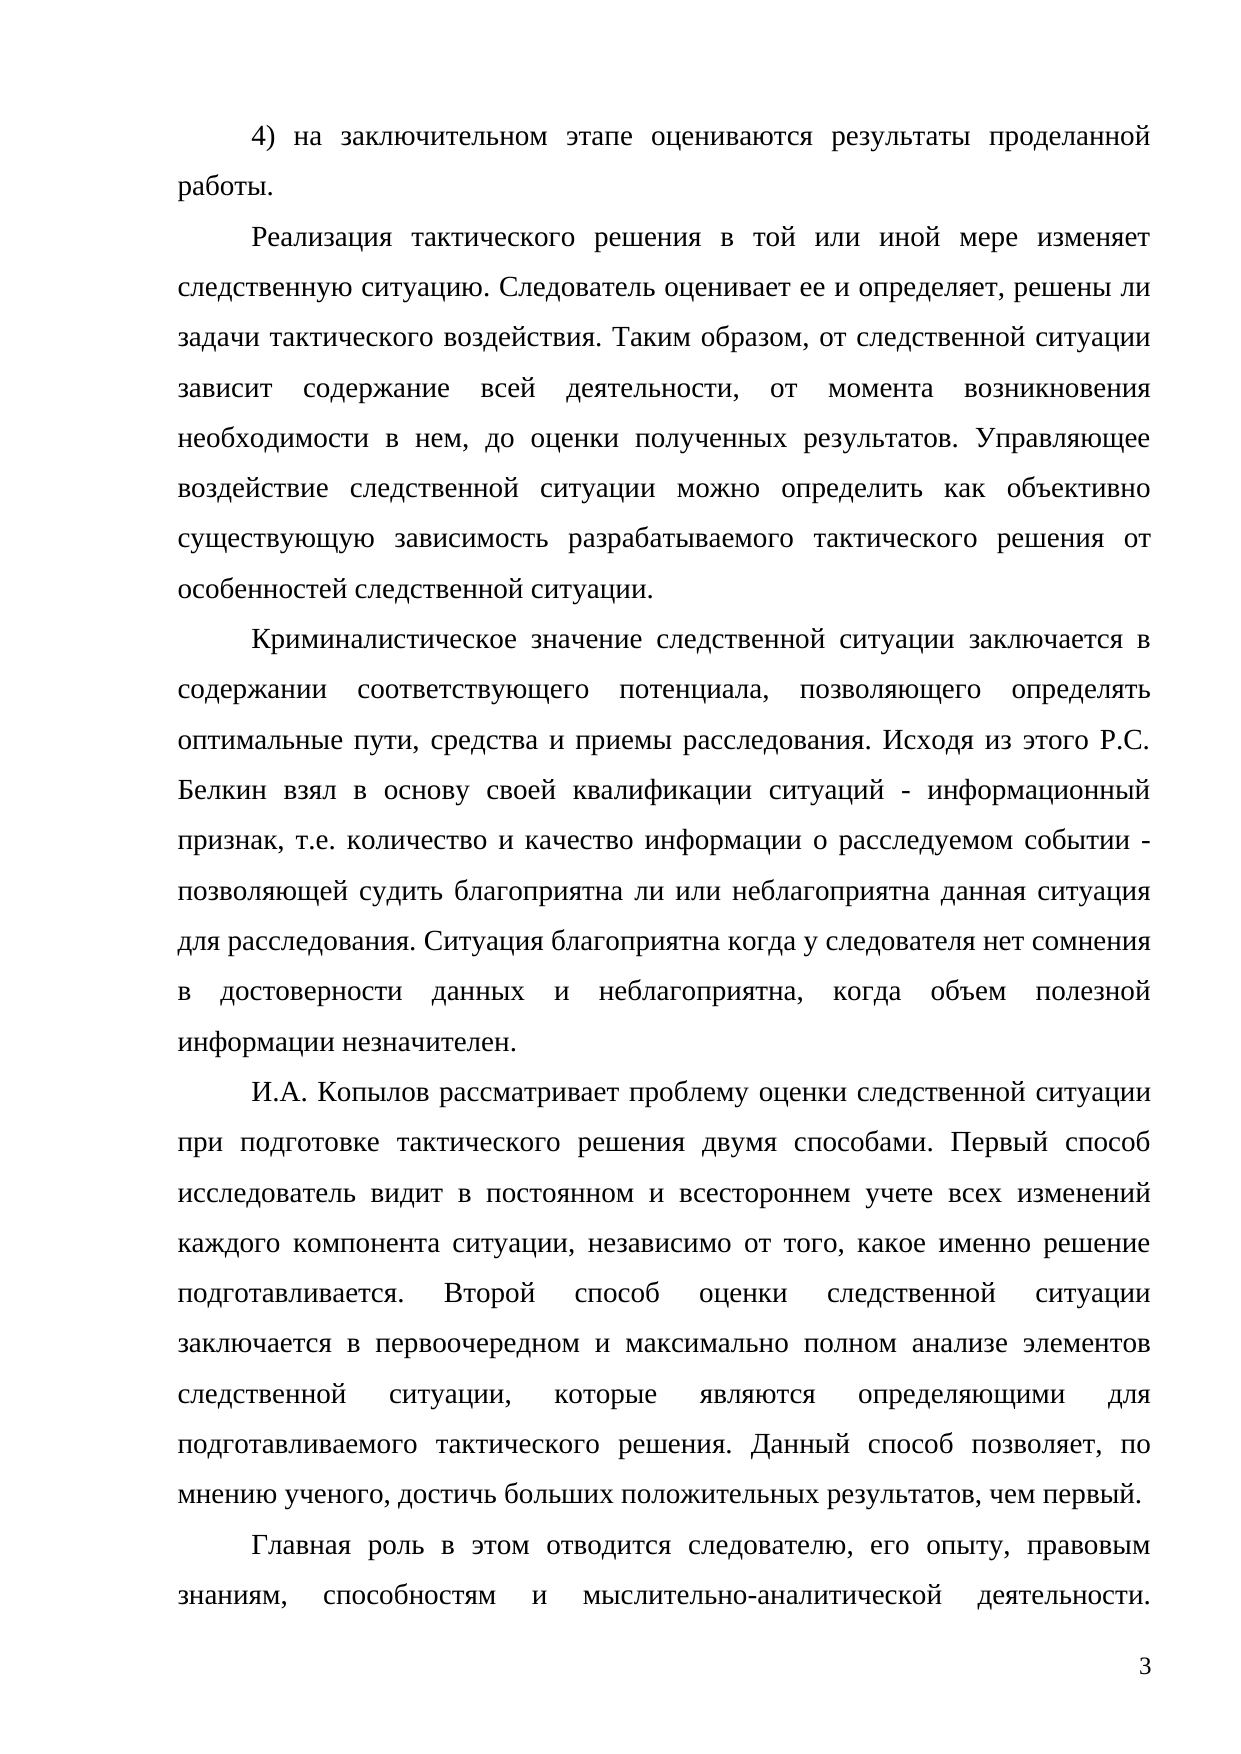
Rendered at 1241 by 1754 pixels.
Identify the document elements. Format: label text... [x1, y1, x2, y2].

text 4) на заключительном этапе оцениваются результаты проделанной работы. [177, 118, 1152, 202]
text Реализация тактического решения в той или иной мере изменяет следственную ситуацию. Следователь оценивает ее и определяет, решены ли задачи тактического воздействия. Таким образом, от следственной ситуации зависит содержание всей деятельности, от момента возникновения необходимости в нем, до оценки полученных результатов. Управляющее воздействие следственной ситуации можно определить как объективно существующую зависимость разрабатываемого тактического решения от особенностей следственной ситуации. [177, 219, 1152, 604]
text И.А. Копылов рассматривает проблему оценки следственной ситуации при подготовке тактического решения двумя способами. Первый способ исследователь видит в постоянном и всестороннем учете всех изменений каждого компонента ситуации, независимо от того, какое именно решение подготавливается. Второй способ оценки следственной ситуации заключается в первоочередном и максимально полном анализе элементов следственной ситуации, которые являются определяющими для подготавливаемого тактического решения. Данный способ позволяет, по мнению ученого, достичь больших положительных результатов, чем первый. [177, 1074, 1152, 1510]
text Криминалистическое значение следственной ситуации заключается в содержании соответствующего потенциала, позволяющего определять оптимальные пути, средства и приемы расследования. Исходя из этого Р.С. Белкин взял в основу своей квалификации ситуаций - информационный признак, т.е. количество и качество информации о расследуемом событии - позволяющей судить благоприятна ли или неблагоприятна данная ситуация для расследования. Ситуация благоприятна когда у следователя нет сомнения в достоверности данных и неблагоприятна, когда объем полезной информации незначителен. [177, 621, 1152, 1057]
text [177, 1527, 1152, 1611]
